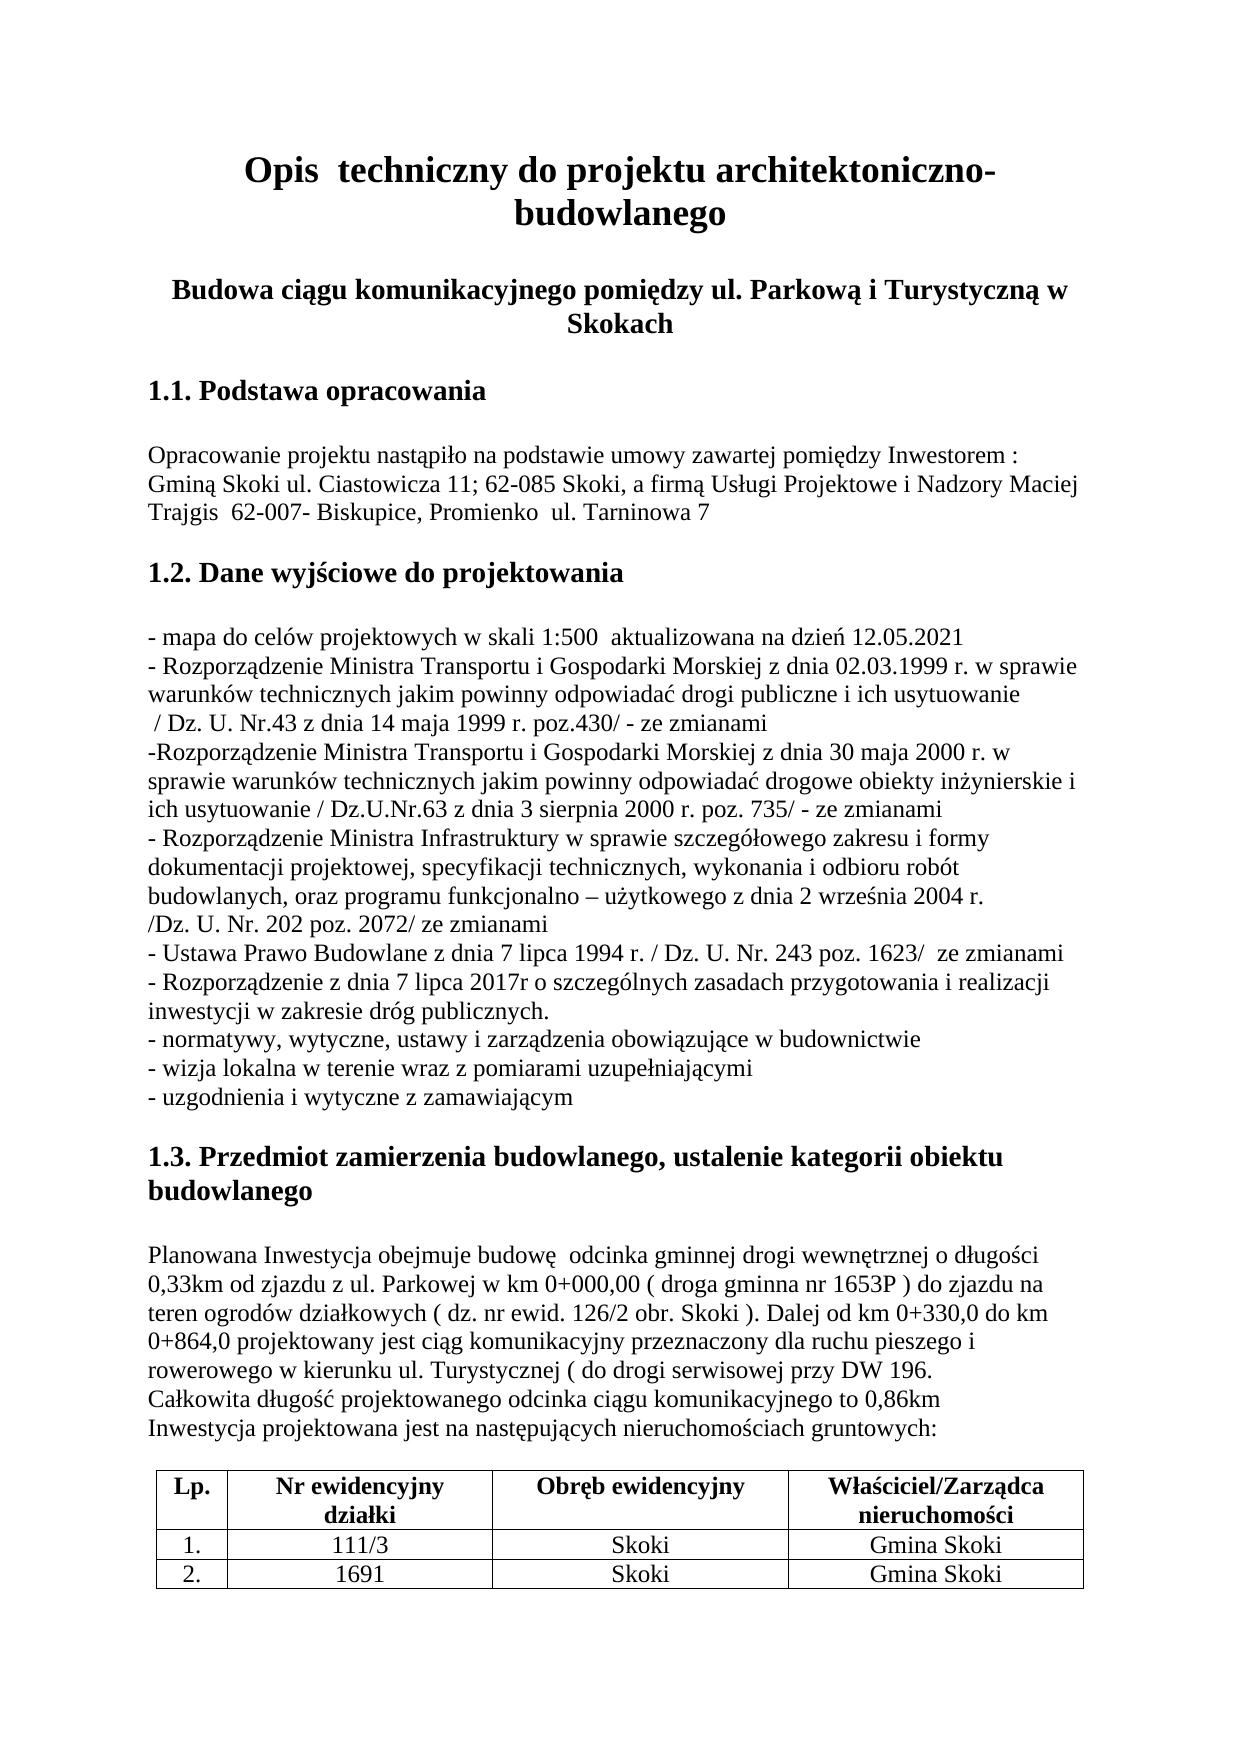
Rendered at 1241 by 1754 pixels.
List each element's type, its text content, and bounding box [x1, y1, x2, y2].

table_header Właściciel/Zarządca nieruchomości [789, 1471, 1083, 1529]
table_header Lp. [157, 1471, 227, 1529]
text - Rozporządzenie Ministra Infrastruktury w sprawie szczegółowego zakresu i formy dokumentacji projektowej, specyfikacji technicznych, wykonania i odbioru robót budowlanych, oraz programu funkcjonalno – użytkowego z dnia 2 września 2004 r. [148, 823, 1093, 909]
text Planowana Inwestycja obejmuje budowę odcinka gminnej drogi wewnętrznej o długości 0,33km od zjazdu z ul. Parkowej w km 0+000,00 ( droga gminna nr 1653P ) do zjazdu na teren ogrodów działkowych ( dz. nr ewid. 126/2 obr. Skoki ). Dalej od km 0+330,0 do km 0+864,0 projektowany jest ciąg komunikacyjny przeznaczony dla ruchu pieszego i rowerowego w kierunku ul. Turystycznej ( do drogi serwisowej przy DW 196. [148, 1240, 1093, 1384]
text - Rozporządzenie z dnia 7 lipca 2017r o szczególnych zasadach przygotowania i realizacji inwestycji w zakresie dróg publicznych. [148, 967, 1093, 1024]
text Całkowita długość projektowanego odcinka ciągu komunikacyjnego to 0,86km [148, 1384, 1093, 1413]
text - Rozporządzenie Ministra Transportu i Gospodarki Morskiej z dnia 02.03.1999 r. w sprawie warunków technicznych jakim powinny odpowiadać drogi publiczne i ich usytuowanie [148, 651, 1093, 708]
text /Dz. U. Nr. 202 poz. 2072/ ze zmianami [148, 909, 1093, 938]
text 1.2. Dane wyjściowe do projektowania [148, 555, 1093, 588]
table_cell 111/3 [228, 1530, 492, 1558]
table_cell Skoki [493, 1530, 788, 1558]
text 1.1. Podstawa opracowania [148, 373, 1093, 406]
table_cell Gmina Skoki [789, 1530, 1083, 1558]
text - normatywy, wytyczne, ustawy i zarządzenia obowiązujące w budownictwie [148, 1024, 1093, 1053]
table_cell Gmina Skoki [789, 1560, 1083, 1588]
table_cell 1. [157, 1530, 227, 1558]
text / Dz. U. Nr.43 z dnia 14 maja 1999 r. poz.430/ - ze zmianami [148, 708, 1093, 737]
text - mapa do celów projektowych w skali 1:500 aktualizowana na dzień 12.05.2021 [148, 622, 1093, 651]
text -Rozporządzenie Ministra Transportu i Gospodarki Morskiej z dnia 30 maja 2000 r. w sprawie warunków technicznych jakim powinny odpowiadać drogowe obiekty inżynierskie i ich usytuowanie / Dz.U.Nr.63 z dnia 3 sierpnia 2000 r. poz. 735/ - ze zmianami [148, 737, 1093, 823]
text - Ustawa Prawo Budowlane z dnia 7 lipca 1994 r. / Dz. U. Nr. 243 poz. 1623/ ze zmianami [148, 938, 1093, 967]
table_cell Skoki [493, 1560, 788, 1588]
table_cell 2. [157, 1560, 227, 1588]
text Opracowanie projektu nastąpiło na podstawie umowy zawartej pomiędzy Inwestorem : Gminą Skoki ul. Ciastowicza 11; 62-085 Skoki, a firmą Usługi Projektowe i Nadzory Maciej Trajgis 62-007- Biskupice, Promienko ul. Tarninowa 7 [148, 440, 1093, 526]
table_header Nr ewidencyjny działki [228, 1471, 492, 1529]
table_header Obręb ewidencyjny [493, 1471, 788, 1529]
table_cell 1691 [228, 1560, 492, 1588]
text Inwestycja projektowana jest na następujących nieruchomościach gruntowych: [148, 1413, 1093, 1441]
text - uzgodnienia i wytyczne z zamawiającym [148, 1082, 1093, 1111]
text 1.3. Przedmiot zamierzenia budowlanego, ustalenie kategorii obiektu budowlanego [148, 1139, 1093, 1207]
text - wizja lokalna w terenie wraz z pomiarami uzupełniającymi [148, 1053, 1093, 1082]
text Opis techniczny do projektu architektoniczno-budowlanego [148, 148, 1093, 234]
text Budowa ciągu komunikacyjnego pomiędzy ul. Parkową i Turystyczną w Skokach [148, 272, 1093, 339]
